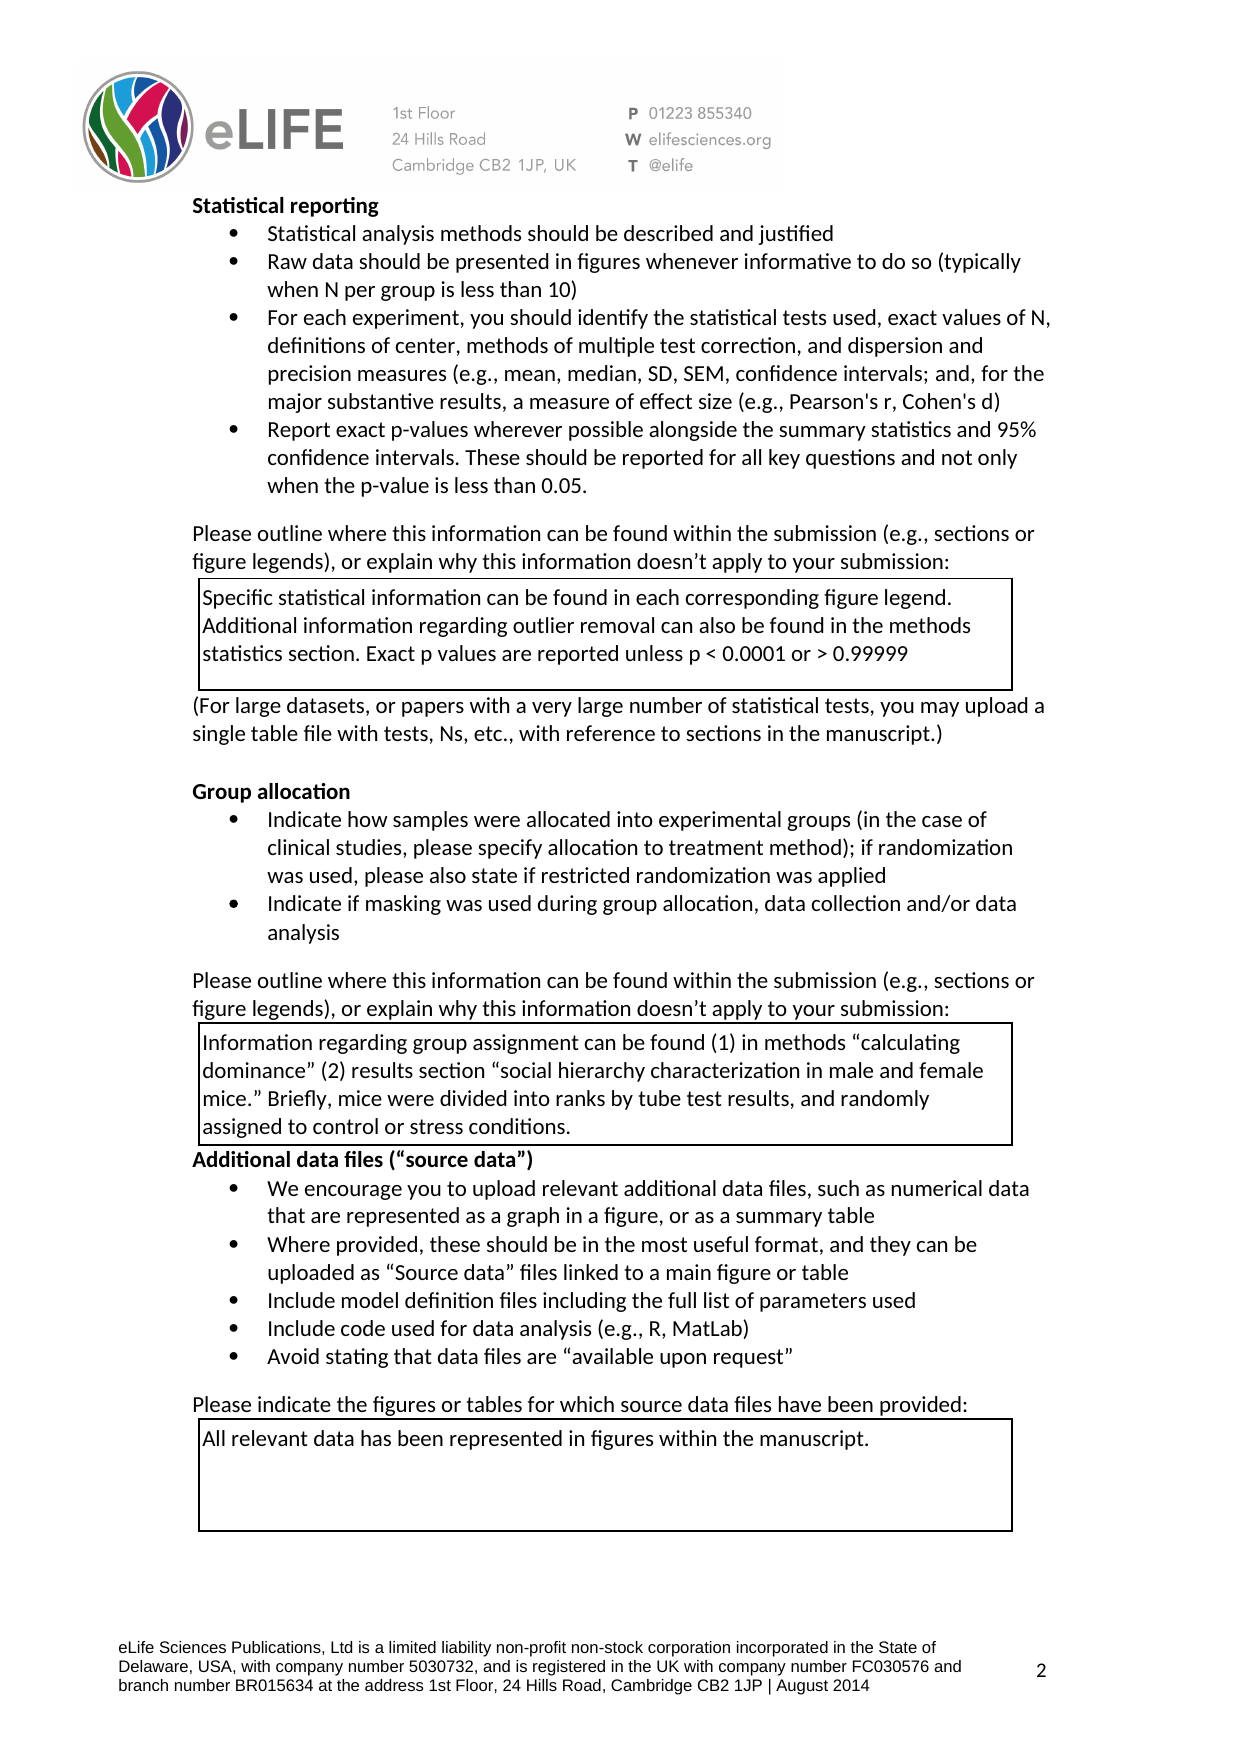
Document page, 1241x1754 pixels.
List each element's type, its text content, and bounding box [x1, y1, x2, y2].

list We encourage you to upload relevant additional data files, such as numerical data that are represented as a graph in a figure, or as a summary table [229, 1174, 1053, 1230]
list Indicate if masking was used during group allocation, data collection and/or data analysis [229, 889, 1053, 946]
text All relevant data has been represented in figures within the manuscript. [200, 1422, 1011, 1454]
list Avoid stating that data files are “available upon request” [229, 1342, 1053, 1370]
list Where provided, these should be in the most useful format, and they can be uploaded as “Source data” files linked to a main figure or table [229, 1230, 1053, 1286]
text Group allocation [192, 777, 1053, 806]
list For each experiment, you should identify the statistical tests used, exact values of N, definitions of center, methods of multiple test correction, and dispersion and precision measures (e.g., mean, median, SD, SEM, confidence intervals; and, for the major substantive results, a measure of effect size (e.g., Pearson's r, Cohen's d) [229, 303, 1053, 415]
text Specific statistical information can be found in each corresponding figure legend. Additional information regarding outlier removal can also be found in the methods statistics section. Exact p values are reported unless p < 0.0001 or > 0.99999 [200, 581, 1011, 669]
text (For large datasets, or papers with a very large number of statistical tests, you may upload a single table file with tests, Ns, etc., with reference to sections in the manuscript.) [192, 603, 1053, 747]
picture [73, 59, 784, 191]
list Include code used for data analysis (e.g., R, MatLab) [229, 1314, 1053, 1342]
list Raw data should be presented in figures whenever informative to do so (typically when N per group is less than 10) [229, 247, 1053, 303]
list Report exact p-values wherever possible alongside the summary statistics and 95% confidence intervals. These should be reported for all key questions and not only when the p-value is less than 0.05. [229, 415, 1053, 499]
text Please indicate the figures or tables for which source data files have been provided: [192, 1390, 1053, 1418]
text Statistical reporting [192, 191, 1053, 219]
list Include model definition files including the full list of parameters used [229, 1286, 1053, 1314]
list Statistical analysis methods should be described and justified [229, 219, 1053, 247]
text Information regarding group assignment can be found (1) in methods “calculating dominance” (2) results section “social hierarchy characterization in male and female mice.” Briefly, mice were divided into ranks by tube test results, and randomly assigned to control or stress conditions. [200, 1026, 1011, 1142]
list Indicate how samples were allocated into experimental groups (in the case of clinical studies, please specify allocation to treatment method); if randomization was used, please also state if restricted randomization was applied [229, 806, 1053, 889]
text Additional data files (“source data”) [192, 1052, 1053, 1174]
